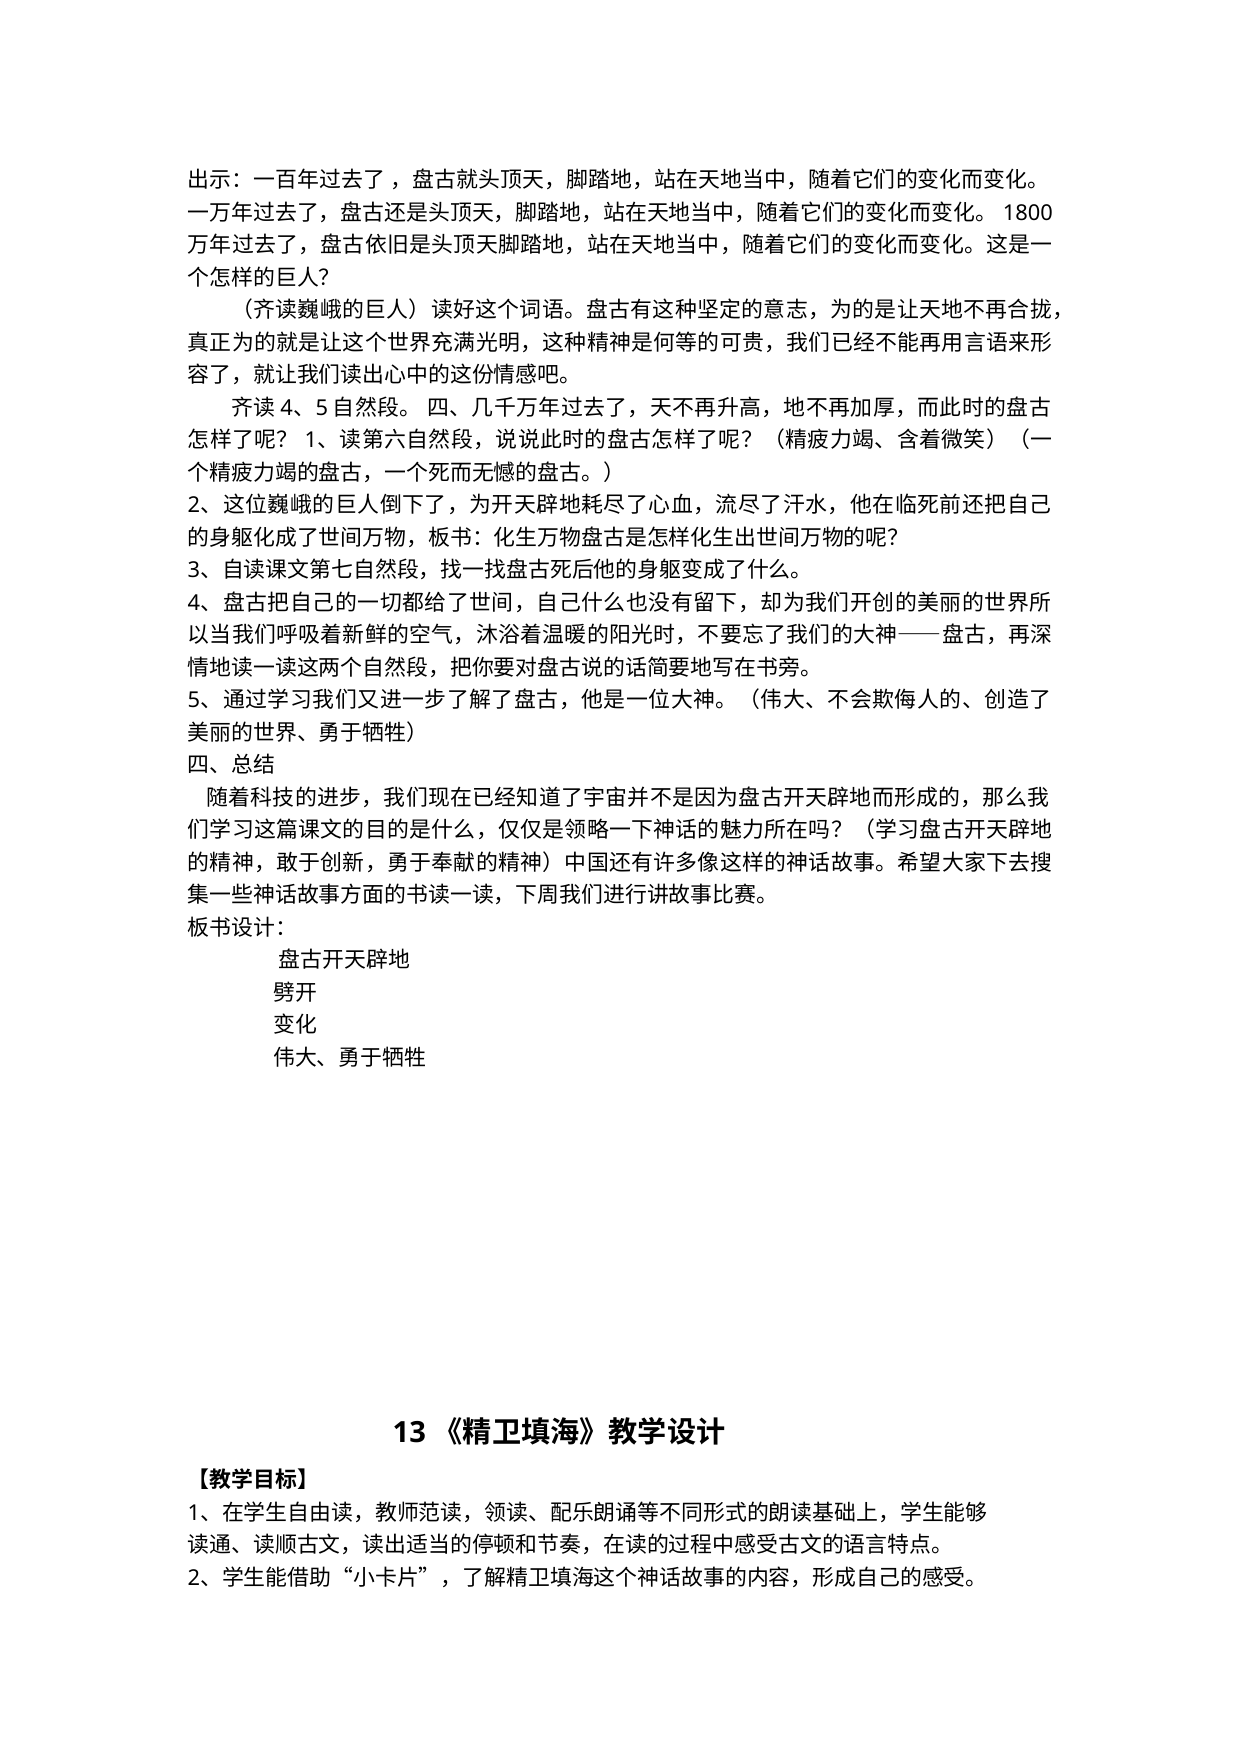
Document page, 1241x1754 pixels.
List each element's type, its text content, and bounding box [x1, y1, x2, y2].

text 齐读4、5自然段。 四、几千万年过去了，天不再升高，地不再加厚，而此时的盘古怎样了呢？ 1、读第六自然段，说说此时的盘古怎样了呢？（精疲力竭、含着微笑）（一个精疲力竭的盘古，一个死而无憾的盘古。） 2、这位巍峨的巨人倒下了，为开天辟地耗尽了心血，流尽了汗水，他在临死前还把自己的身躯化成了世间万物，板书：化生万物盘古是怎样化生出世间万物的呢？ 3、自读课文第七自然段，找一找盘古死后他的身躯变成了什么。 4、盘古把自己的一切都给了世间，自己什么也没有留下，却为我们开创的美丽的世界所以当我们呼吸着新鲜的空气，沐浴着温暖的阳光时，不要忘了我们的大神——盘古，再深情地读一读这两个自然段，把你要对盘古说的话简要地写在书旁。 5、通过学习我们又进一步了解了盘古，他是一位大神。（伟大、不会欺侮人的、创造了美丽的世界、勇于牺牲） 四、总结 随着科技的进步，我们现在已经知道了宇宙并不是因为盘古开天辟地而形成的，那么我们学习这篇课文的目的是什么，仅仅是领略一下神话的魅力所在吗？（学习盘古开天辟地的精神，敢于创新，勇于奉献的精神）中国还有许多像这样的神话故事。希望大家下去搜集一些神话故事方面的书读一读，下周我们进行讲故事比赛。 [187, 389, 1053, 909]
text 变化 [187, 1007, 1053, 1039]
text 伟大、勇于牺牲 [187, 1039, 1053, 1072]
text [187, 162, 1053, 292]
text 板书设计： [187, 909, 1053, 942]
text 【教学目标】 [187, 1462, 1053, 1494]
text 1、在学生自由读，教师范读，领读、配乐朗诵等不同形式的朗读基础上，学生能够 [187, 1494, 1053, 1527]
text （齐读巍峨的巨人）读好这个词语。盘古有这种坚定的意志，为的是让天地不再合拢，真正为的就是让这个世界充满光明，这种精神是何等的可贵，我们已经不能再用言语来形容了，就让我们读出心中的这份情感吧。 [187, 292, 1053, 389]
text 13 《精卫填海》教学设计 [187, 1397, 1053, 1462]
text 劈开 [187, 974, 1053, 1007]
text 读通、读顺古文，读出适当的停顿和节奏，在读的过程中感受古文的语言特点。 [187, 1527, 1053, 1559]
text 2、学生能借助“小卡片”，了解精卫填海这个神话故事的内容，形成自己的感受。 [187, 1559, 1053, 1592]
text 盘古开天辟地 [187, 942, 1053, 974]
